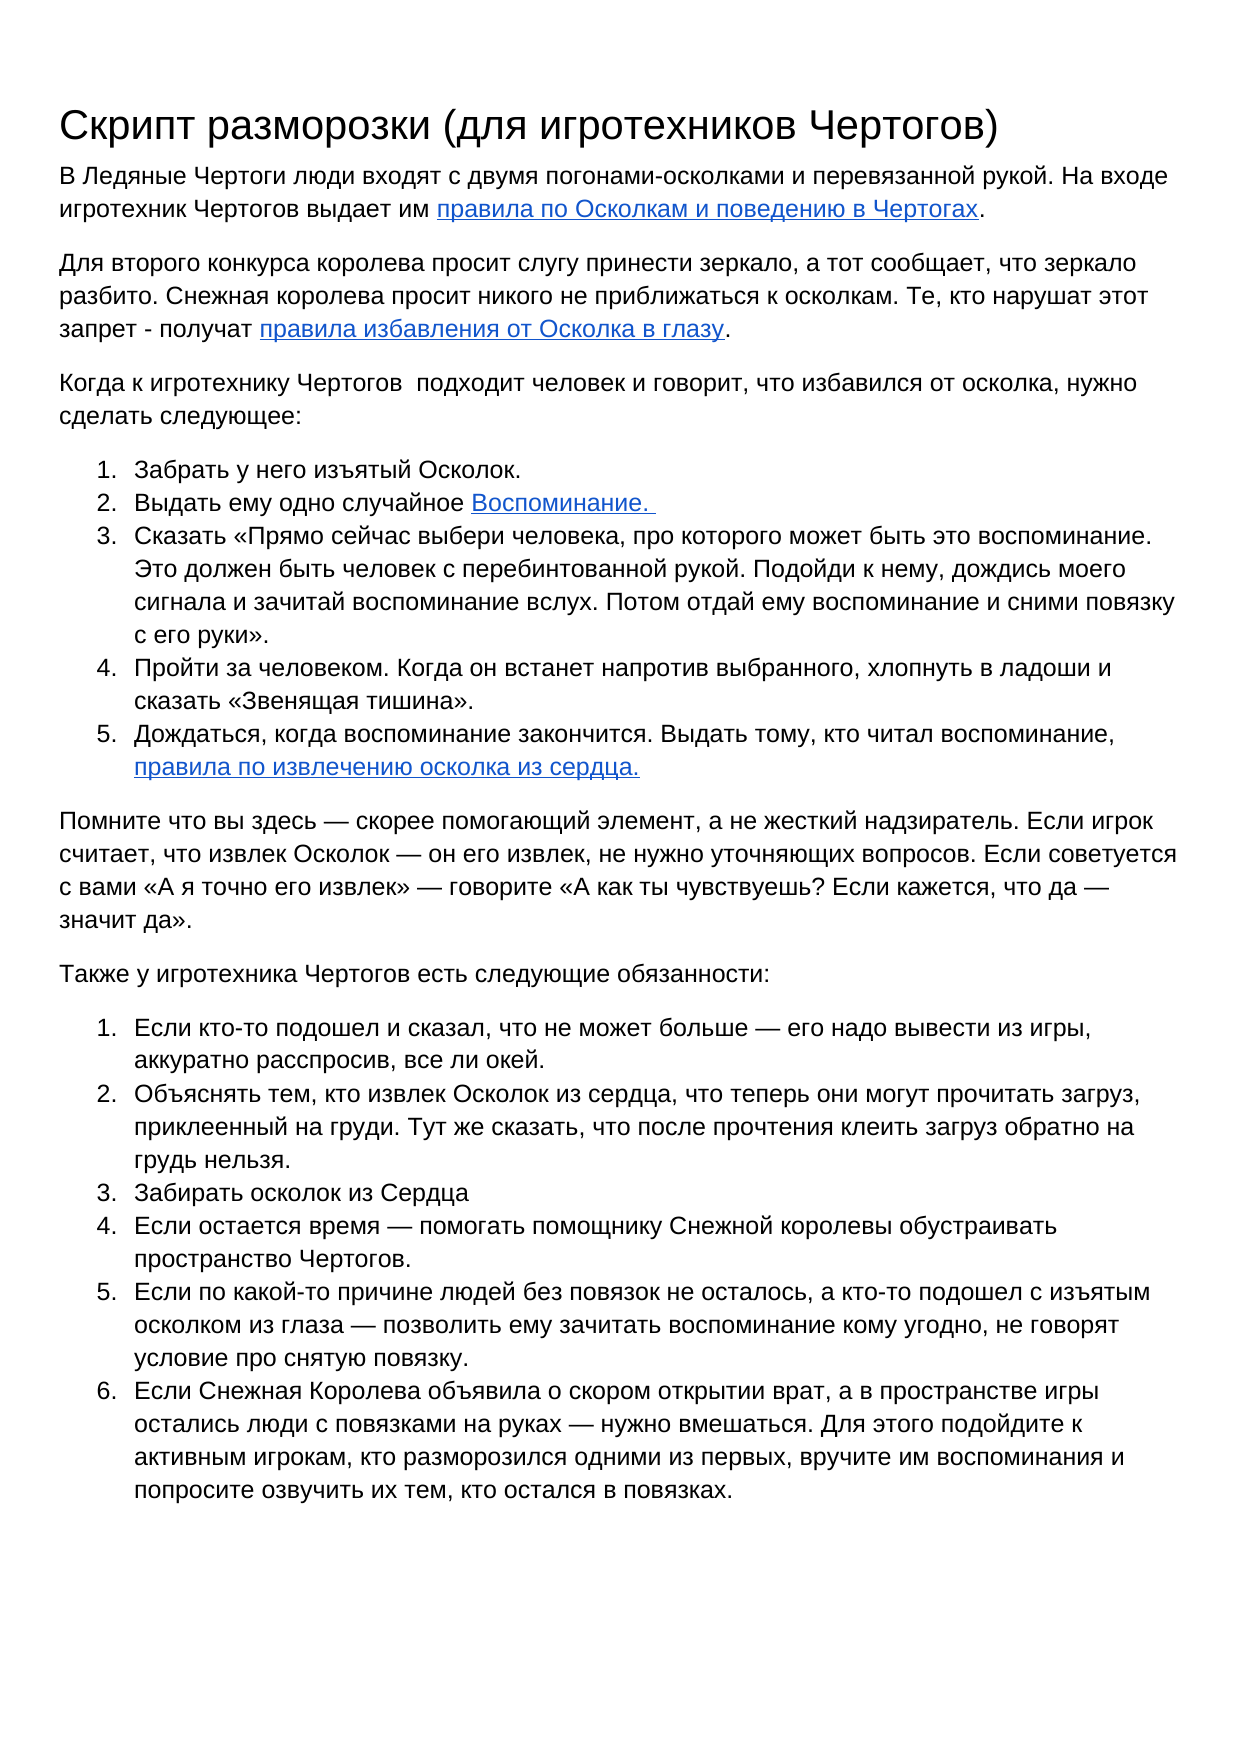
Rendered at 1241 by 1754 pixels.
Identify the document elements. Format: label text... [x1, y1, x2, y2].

list Забирать осколок из Сердца [96, 1178, 1181, 1206]
list Дождаться, когда воспоминание закончится. Выдать тому, кто читал воспоминание, правила по извлечению осколка из сердца. [96, 719, 1181, 781]
list Если остается время — помогать помощнику Снежной королевы обустраивать пространство Чертогов. [96, 1211, 1181, 1272]
text Когда к игротехнику Чертогов подходит человек и говорит, что избавился от осколка, нужно сделать следующее: [59, 368, 1181, 429]
text Помните что вы здесь — скорее помогающий элемент, а не жесткий надзиратель. Если игрок считает, что извлек Осколок — он его извлек, не нужно уточняющих вопросов. Если советуется с вами «А я точно его извлек» — говорите «А как ты чувствуешь? Если кажется, что да — значит да». [59, 806, 1181, 933]
list Если кто-то подошел и сказал, что не может больше — его надо вывести из игры, аккуратно расспросив, все ли окей. [96, 1012, 1181, 1074]
list Сказать «Прямо сейчас выбери человека, про которого может быть это воспоминание. Это должен быть человек с перебинтованной рукой. Подойди к нему, дождись моего сигнала и зачитай воспоминание вслух. Потом отдай ему воспоминание и сними повязку с его руки». [96, 521, 1181, 648]
text Для второго конкурса королева просит слугу принести зеркало, а тот сообщает, что зеркало разбито. Снежная королева просит никого не приближаться к осколкам. Те, кто нарушат этот запрет - получат правила избавления от Осколка в глазу. [59, 248, 1181, 343]
list Пройти за человеком. Когда он встанет напротив выбранного, хлопнуть в ладоши и сказать «Звенящая тишина». [96, 653, 1181, 714]
text В Ледяные Чертоги люди входят с двумя погонами-осколками и перевязанной рукой. На входе игротехник Чертогов выдает им правила по Осколкам и поведению в Чертогах. [59, 161, 1181, 223]
list Если по какой-то причине людей без повязок не осталось, а кто-то подошел с изъятым осколком из глаза — позволить ему зачитать воспоминание кому угодно, не говорят условие про снятую повязку. [96, 1277, 1181, 1371]
text Также у игротехника Чертогов есть следующие обязанности: [59, 959, 1181, 987]
subtitle Скрипт разморозки (для игротехников Чертогов) [59, 101, 1181, 148]
list Объяснять тем, кто извлек Осколок из сердца, что теперь они могут прочитать загруз, приклеенный на груди. Тут же сказать, что после прочтения клеить загруз обратно на грудь нельзя. [96, 1078, 1181, 1173]
list Если Снежная Королева объявила о скором открытии врат, а в пространстве игры остались люди с повязками на руках — нужно вмешаться. Для этого подойдите к активным игрокам, кто разморозился одними из первых, вручите им воспоминания и попросите озвучить их тем, кто остался в повязках. [96, 1376, 1181, 1503]
list Забрать у него изъятый Осколок. [96, 455, 1181, 483]
list Выдать ему одно случайное Воспоминание. [96, 488, 1181, 516]
